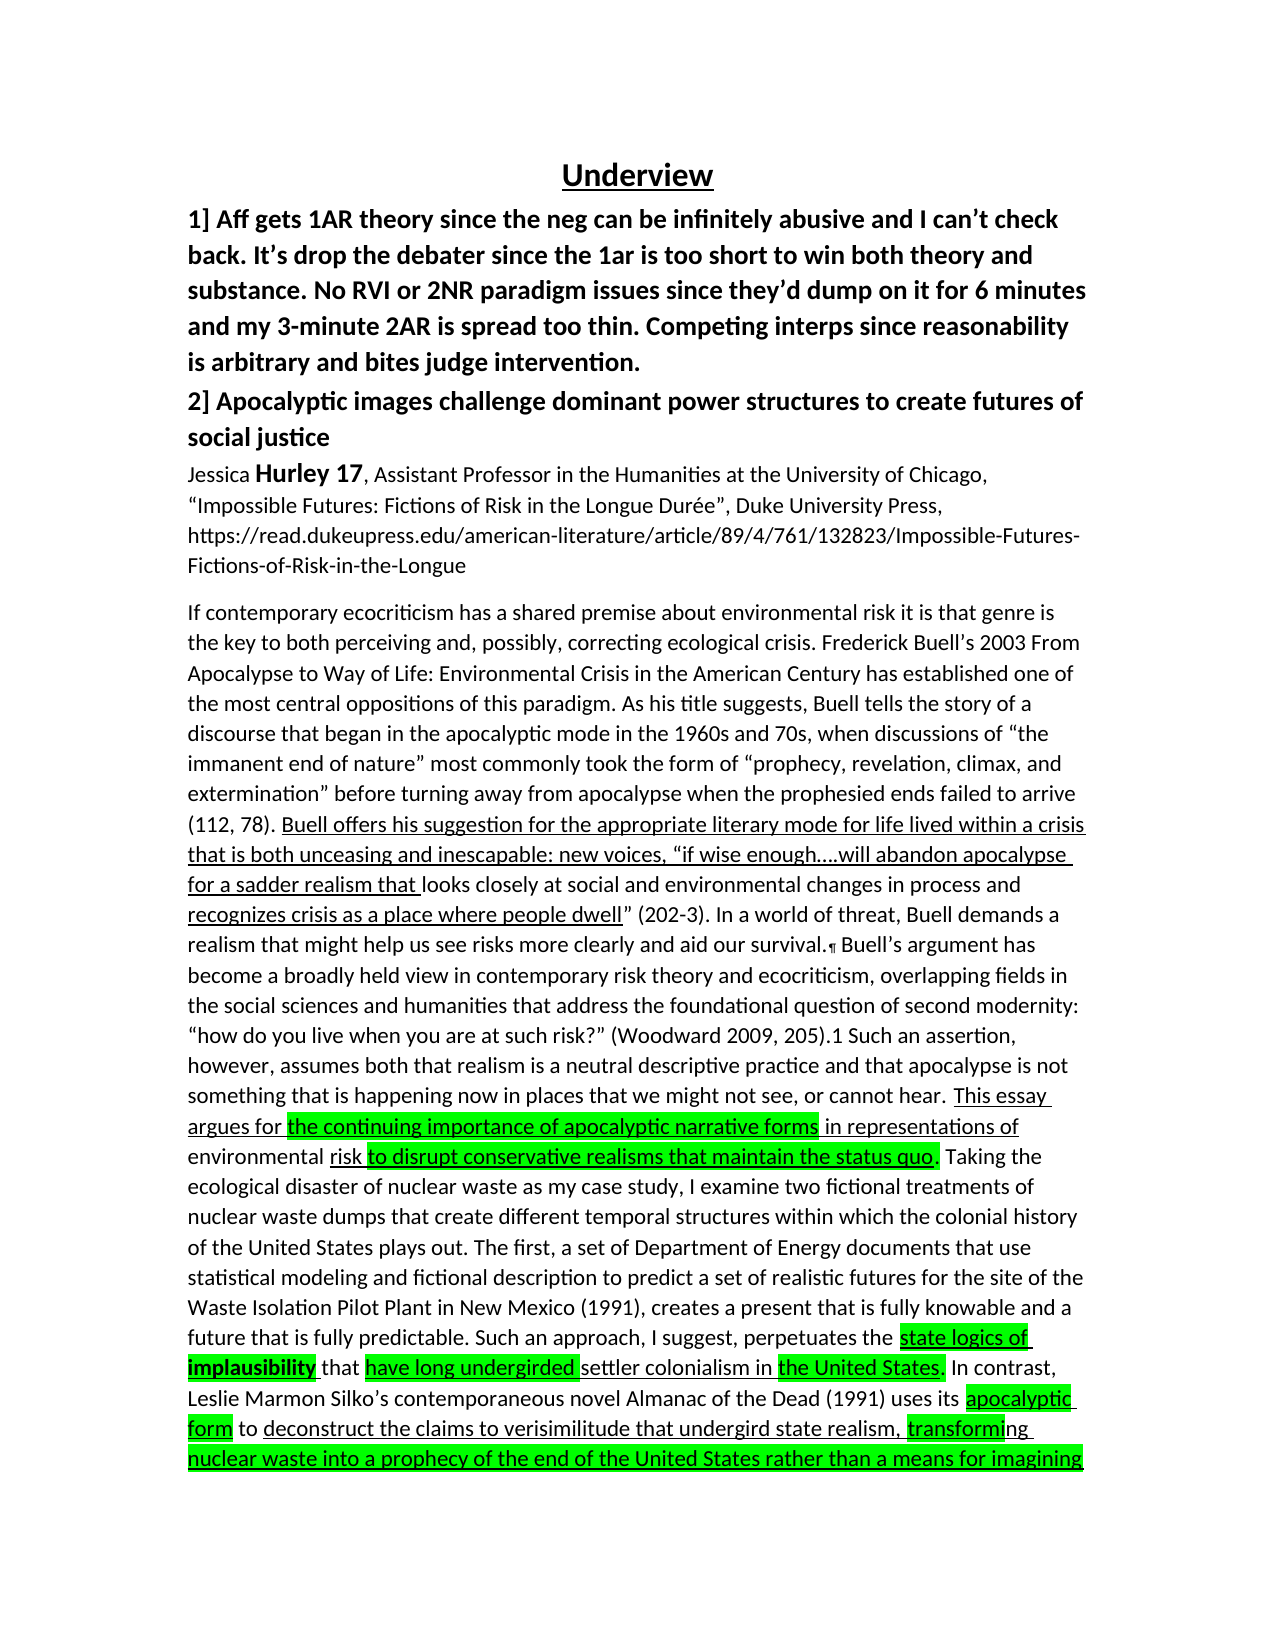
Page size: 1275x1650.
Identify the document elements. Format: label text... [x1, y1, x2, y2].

subtitle 1] Aff gets 1AR theory since the neg can be infinitely abusive and I can’t check back. It’s drop the debater since the 1ar is too short to win both theory and substance. No RVI or 2NR paradigm issues since they’d dump on it for 6 minutes and my 3-minute 2AR is spread too thin. Competing interps since reasonability is arbitrary and bites judge intervention. [187, 202, 1087, 378]
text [187, 598, 1087, 1472]
subtitle 2] Apocalyptic images challenge dominant power structures to create futures of social justice [187, 384, 1087, 453]
subtitle Underview [187, 154, 1087, 195]
text Jessica Hurley 17, Assistant Professor in the Humanities at the University of Chicago, “Impossible Futures: Fictions of Risk in the Longue Durée”, Duke University Press, https://read.dukeupress.edu/american-literature/article/89/4/761/132823/Impossible-Futures-Fictions-of-Risk-in-the-Longue [187, 456, 1087, 579]
